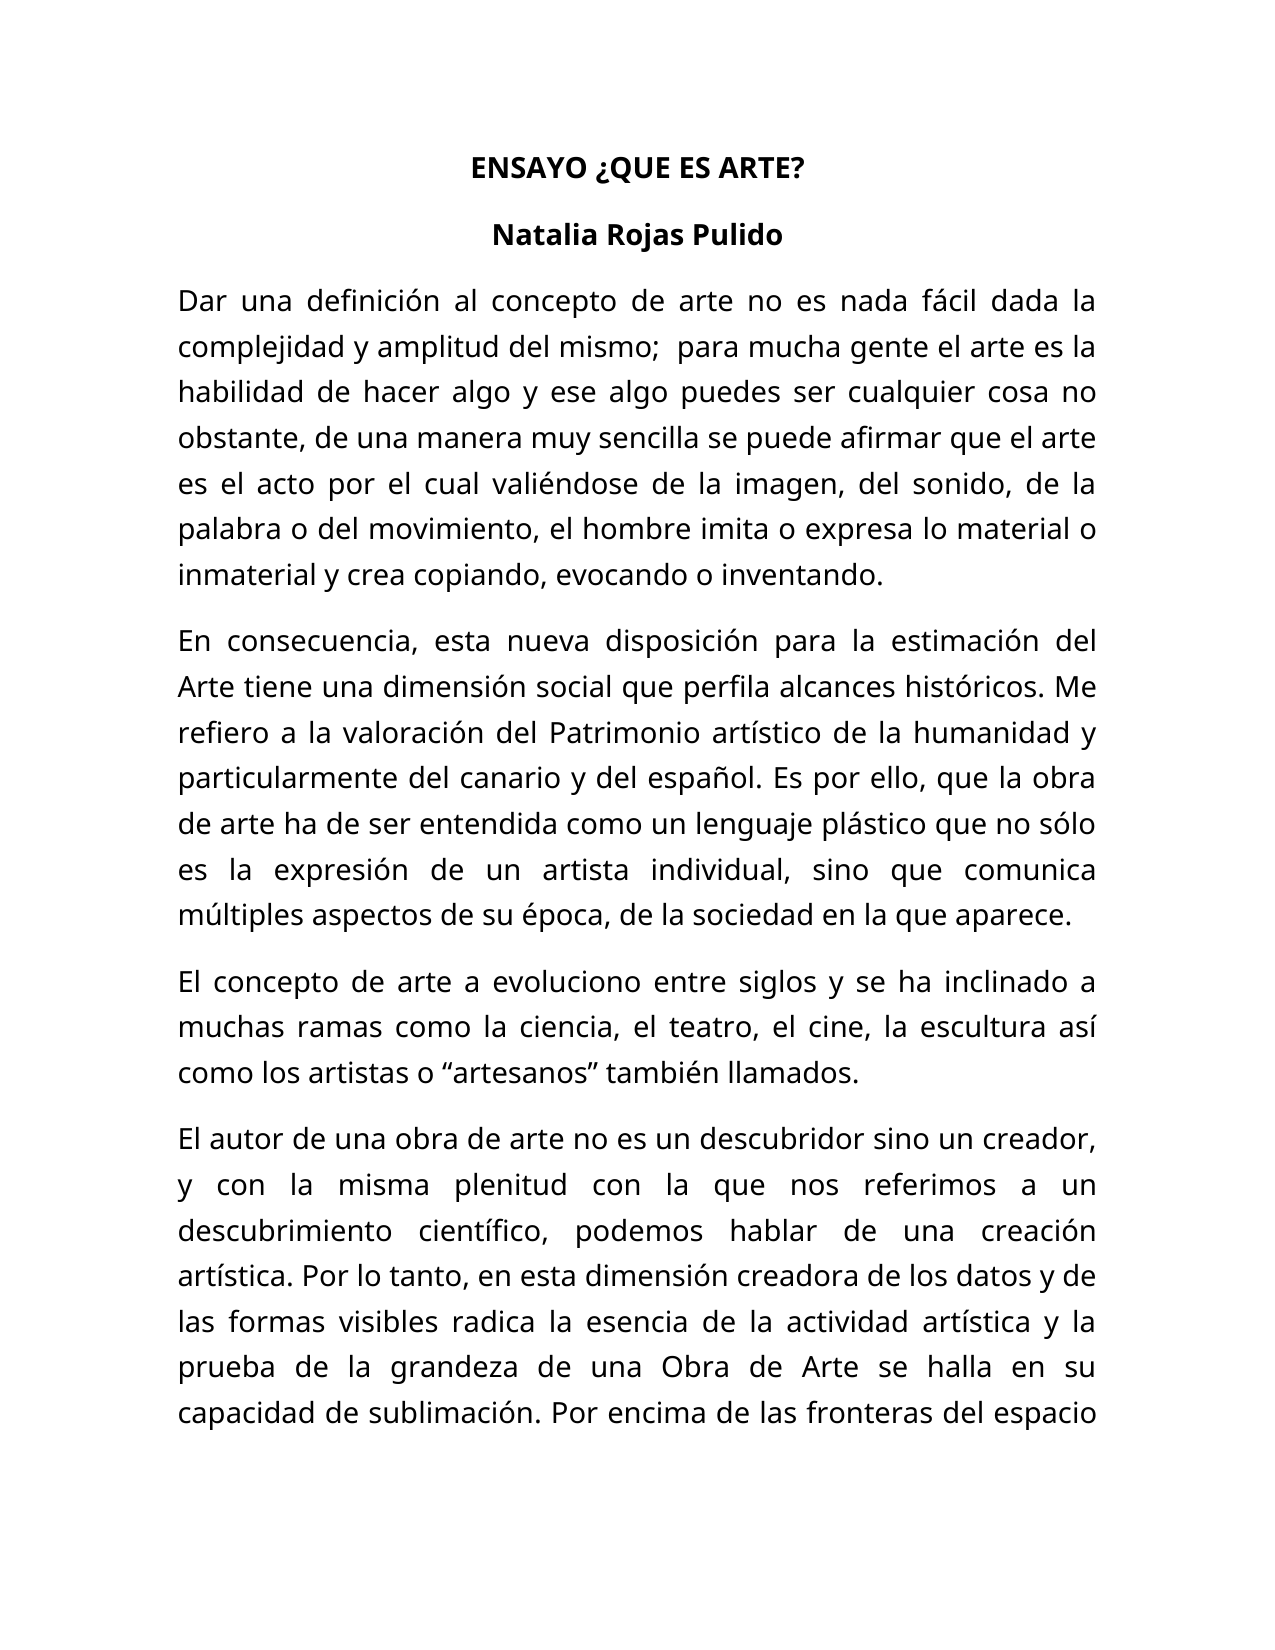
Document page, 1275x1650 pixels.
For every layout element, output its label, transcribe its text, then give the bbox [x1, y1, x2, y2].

text ENSAYO ¿QUE ES ARTE? [177, 148, 1098, 187]
text Natalia Rojas Pulido [177, 214, 1098, 254]
text En consecuencia, esta nueva disposición para la estimación del Arte tiene una dimensión social que perfila alcances históricos. Me refiero a la valoración del Patrimonio artístico de la humanidad y particularmente del canario y del español. Es por ello, que la obra de arte ha de ser entendida como un lenguaje plástico que no sólo es la expresión de un artista individual, sino que comunica múltiples aspectos de su época, de la sociedad en la que aparece. [177, 621, 1098, 934]
text Dar una definición al concepto de arte no es nada fácil dada la complejidad y amplitud del mismo; para mucha gente el arte es la habilidad de hacer algo y ese algo puedes ser cualquier cosa no obstante, de una manera muy sencilla se puede afirmar que el arte es el acto por el cual valiéndose de la imagen, del sonido, de la palabra o del movimiento, el hombre imita o expresa lo material o inmaterial y crea copiando, evocando o inventando. [177, 281, 1098, 594]
text El concepto de arte a evoluciono entre siglos y se ha inclinado a muchas ramas como la ciencia, el teatro, el cine, la escultura así como los artistas o “artesanos” también llamados. [177, 961, 1098, 1092]
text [177, 1119, 1098, 1432]
